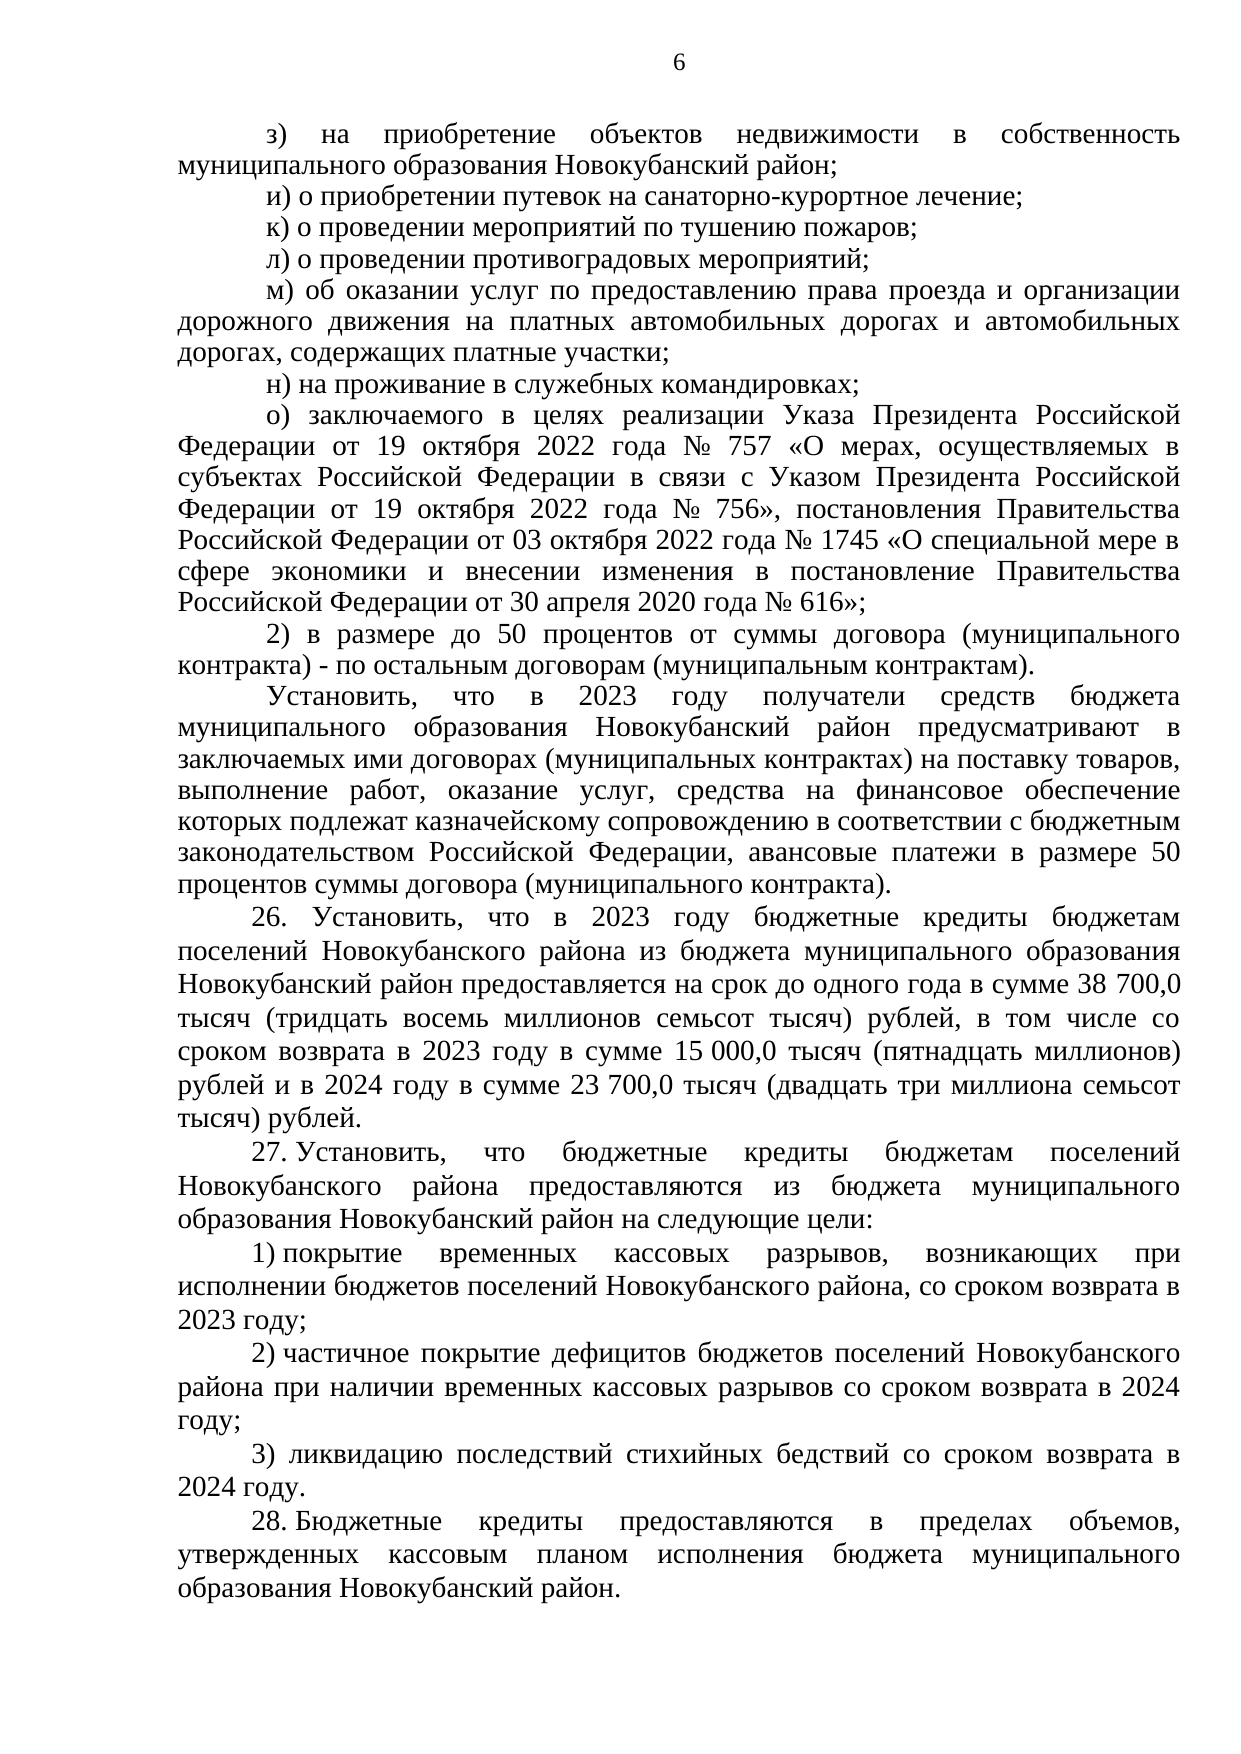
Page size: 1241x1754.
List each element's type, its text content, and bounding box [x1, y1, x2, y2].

text 1) покрытие временных кассовых разрывов, возникающих при исполнении бюджетов поселений Новокубанского района, со сроком возврата в 2023 году; [177, 1235, 1181, 1335]
text м) об оказании услуг по предоставлению права проезда и организации дорожного движения на платных автомобильных дорогах и автомобильных дорогах, содержащих платные участки; [177, 274, 1181, 368]
text 3) ликвидацию последствий стихийных бедствий со сроком возврата в 2024 году. [177, 1436, 1181, 1503]
text 27. Установить, что бюджетные кредиты бюджетам поселений Новокубанского района предоставляются из бюджета муниципального образования Новокубанский район на следующие цели: [177, 1134, 1181, 1235]
text и) о приобретении путевок на санаторно-курортное лечение; [177, 181, 1181, 212]
text л) о проведении противоградовых мероприятий; [177, 243, 1181, 274]
text к) о проведении мероприятий по тушению пожаров; [177, 212, 1181, 243]
text з) на приобретение объектов недвижимости в собственность муниципального образования Новокубанский район; [177, 118, 1181, 181]
text 2) частичное покрытие дефицитов бюджетов поселений Новокубанского района при наличии временных кассовых разрывов со сроком возврата в 2024 году; [177, 1335, 1181, 1436]
text Установить, что в 2023 году получатели средств бюджета муниципального образования Новокубанский район предусматривают в заключаемых ими договорах (муниципальных контрактах) на поставку товаров, выполнение работ, оказание услуг, средства на финансовое обеспечение которых подлежат казначейскому сопровождению в соответствии с бюджетным законодательством Российской Федерации, авансовые платежи в размере 50 процентов суммы договора (муниципального контракта). [177, 681, 1181, 899]
text 28. Бюджетные кредиты предоставляются в пределах объемов, утвержденных кассовым планом исполнения бюджета муниципального образования Новокубанский район. [177, 1503, 1181, 1604]
text н) на проживание в служебных командировках; [177, 368, 1181, 399]
text 2) в размере до 50 процентов от суммы договора (муниципального контракта) - по остальным договорам (муниципальным контрактам). [177, 618, 1181, 681]
text 26. Установить, что в 2023 году бюджетные кредиты бюджетам поселений Новокубанского района из бюджета муниципального образования Новокубанский район предоставляется на срок до одного года в сумме 38 700,0 тысяч (тридцать восемь миллионов семьсот тысяч) рублей, в том числе со сроком возврата в 2023 году в сумме 15 000,0 тысяч (пятнадцать миллионов) рублей и в 2024 году в сумме 23 700,0 тысяч (двадцать три миллиона семьсот тысяч) рублей. [177, 899, 1181, 1134]
text о) заключаемого в целях реализации Указа Президента Российской Федерации от 19 октября 2022 года № 757 «О мерах, осуществляемых в субъектах Российской Федерации в связи с Указом Президента Российской Федерации от 19 октября 2022 года № 756», постановления Правительства Российской Федерации от 03 октября 2022 года № 1745 «О специальной мере в сфере экономики и внесении изменения в постановление Правительства Российской Федерации от 30 апреля 2020 года № 616»; [177, 399, 1181, 618]
